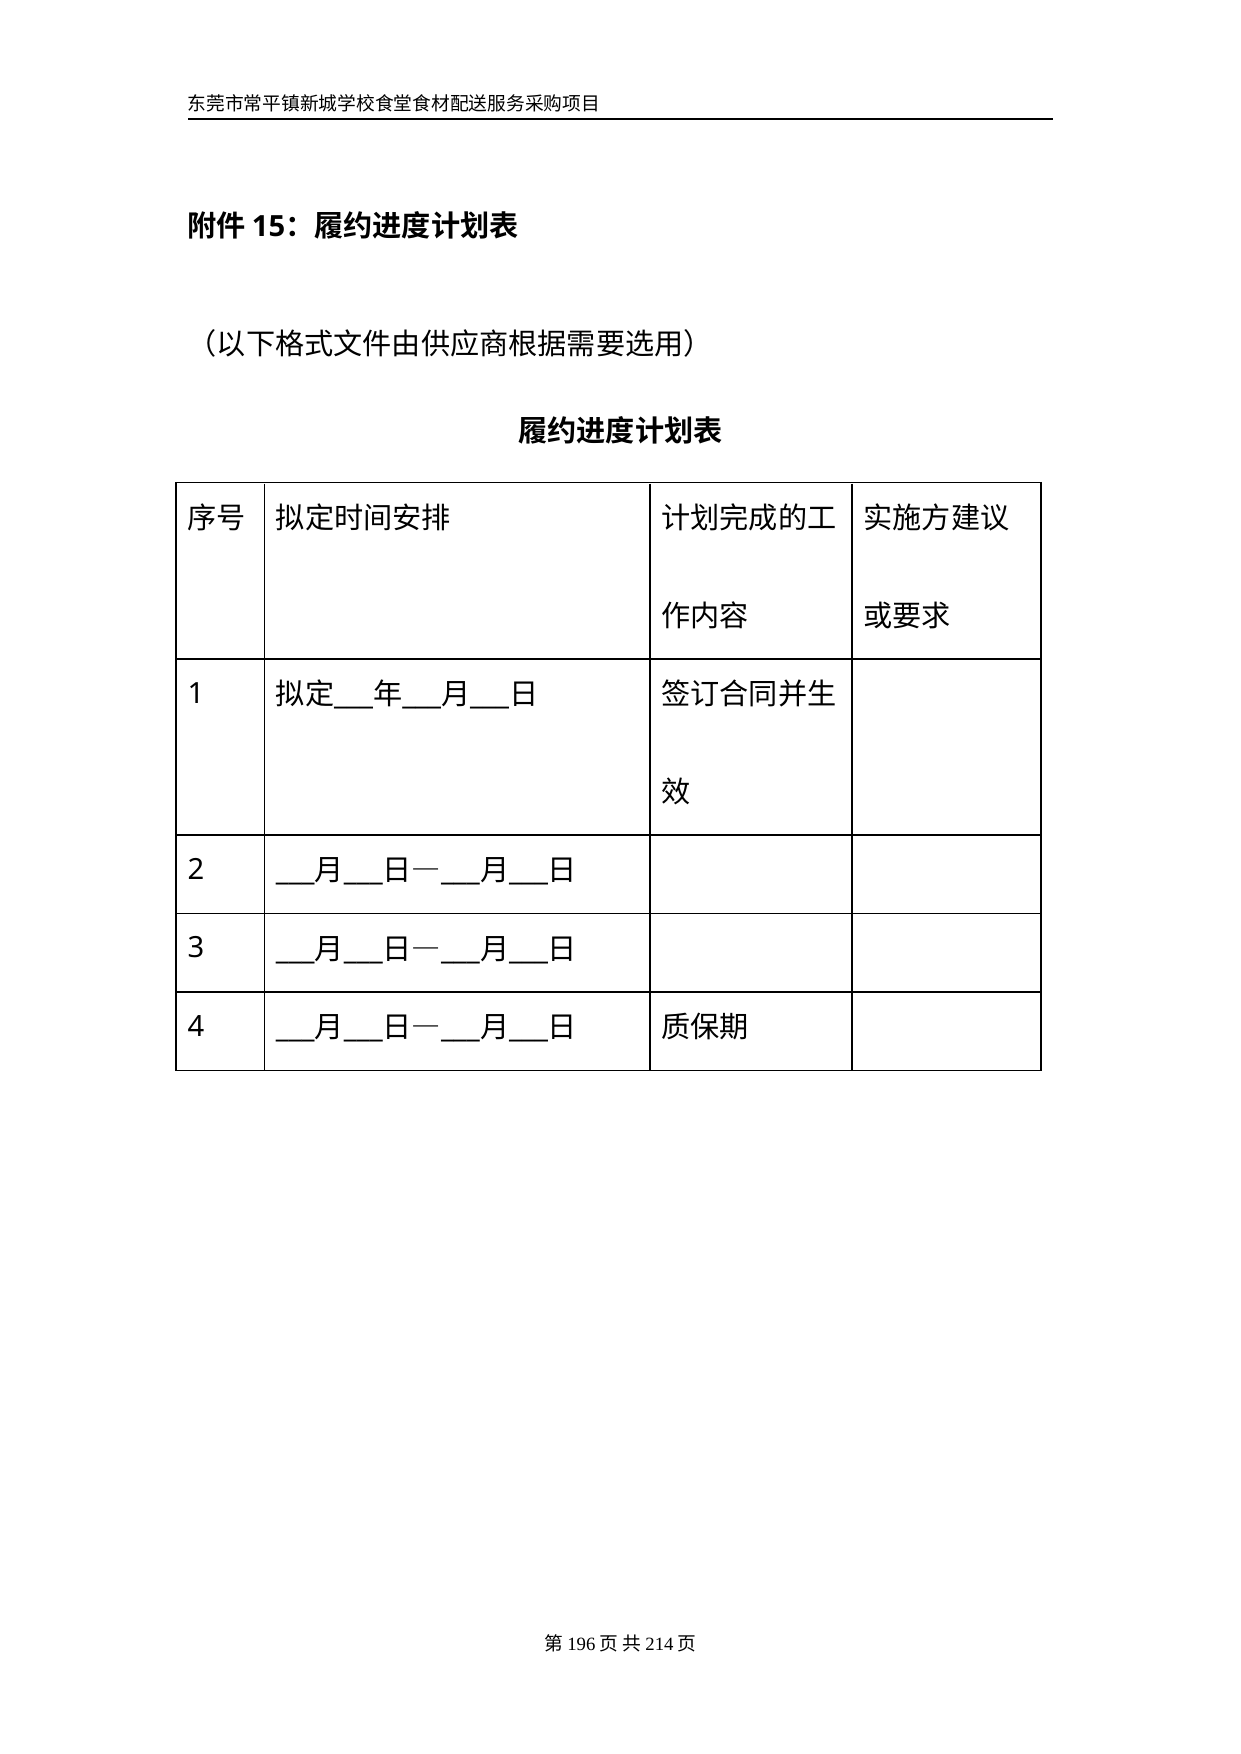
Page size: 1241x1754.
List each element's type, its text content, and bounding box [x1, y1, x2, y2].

table_cell ___月___日—___月___日 [265, 993, 649, 1069]
table_cell [853, 660, 1040, 834]
table_cell ___月___日—___月___日 [265, 914, 649, 991]
table_cell [651, 914, 851, 991]
table_cell 1 [177, 660, 264, 834]
text （以下格式文件由供应商根据需要选用） [187, 309, 1053, 374]
table_cell 质保期 [651, 993, 851, 1069]
table_cell 3 [177, 914, 264, 991]
subtitle 附件15：履约进度计划表 [187, 191, 1053, 256]
table_cell [853, 993, 1040, 1069]
table_cell ___月___日—___月___日 [265, 836, 649, 912]
table_cell [853, 914, 1040, 991]
table_cell 4 [177, 993, 264, 1069]
table_cell 2 [177, 836, 264, 912]
table_header 计划完成的工作内容 [651, 483, 852, 658]
text 履约进度计划表 [187, 396, 1053, 461]
table_cell [853, 836, 1040, 912]
table_cell 签订合同并生效 [651, 660, 851, 834]
table_header 序号 [177, 483, 264, 658]
table_cell 拟定___年___月___日 [265, 660, 649, 834]
table_cell [651, 836, 851, 912]
table_header 拟定时间安排 [265, 483, 650, 658]
table_header 实施方建议或要求 [853, 483, 1040, 658]
